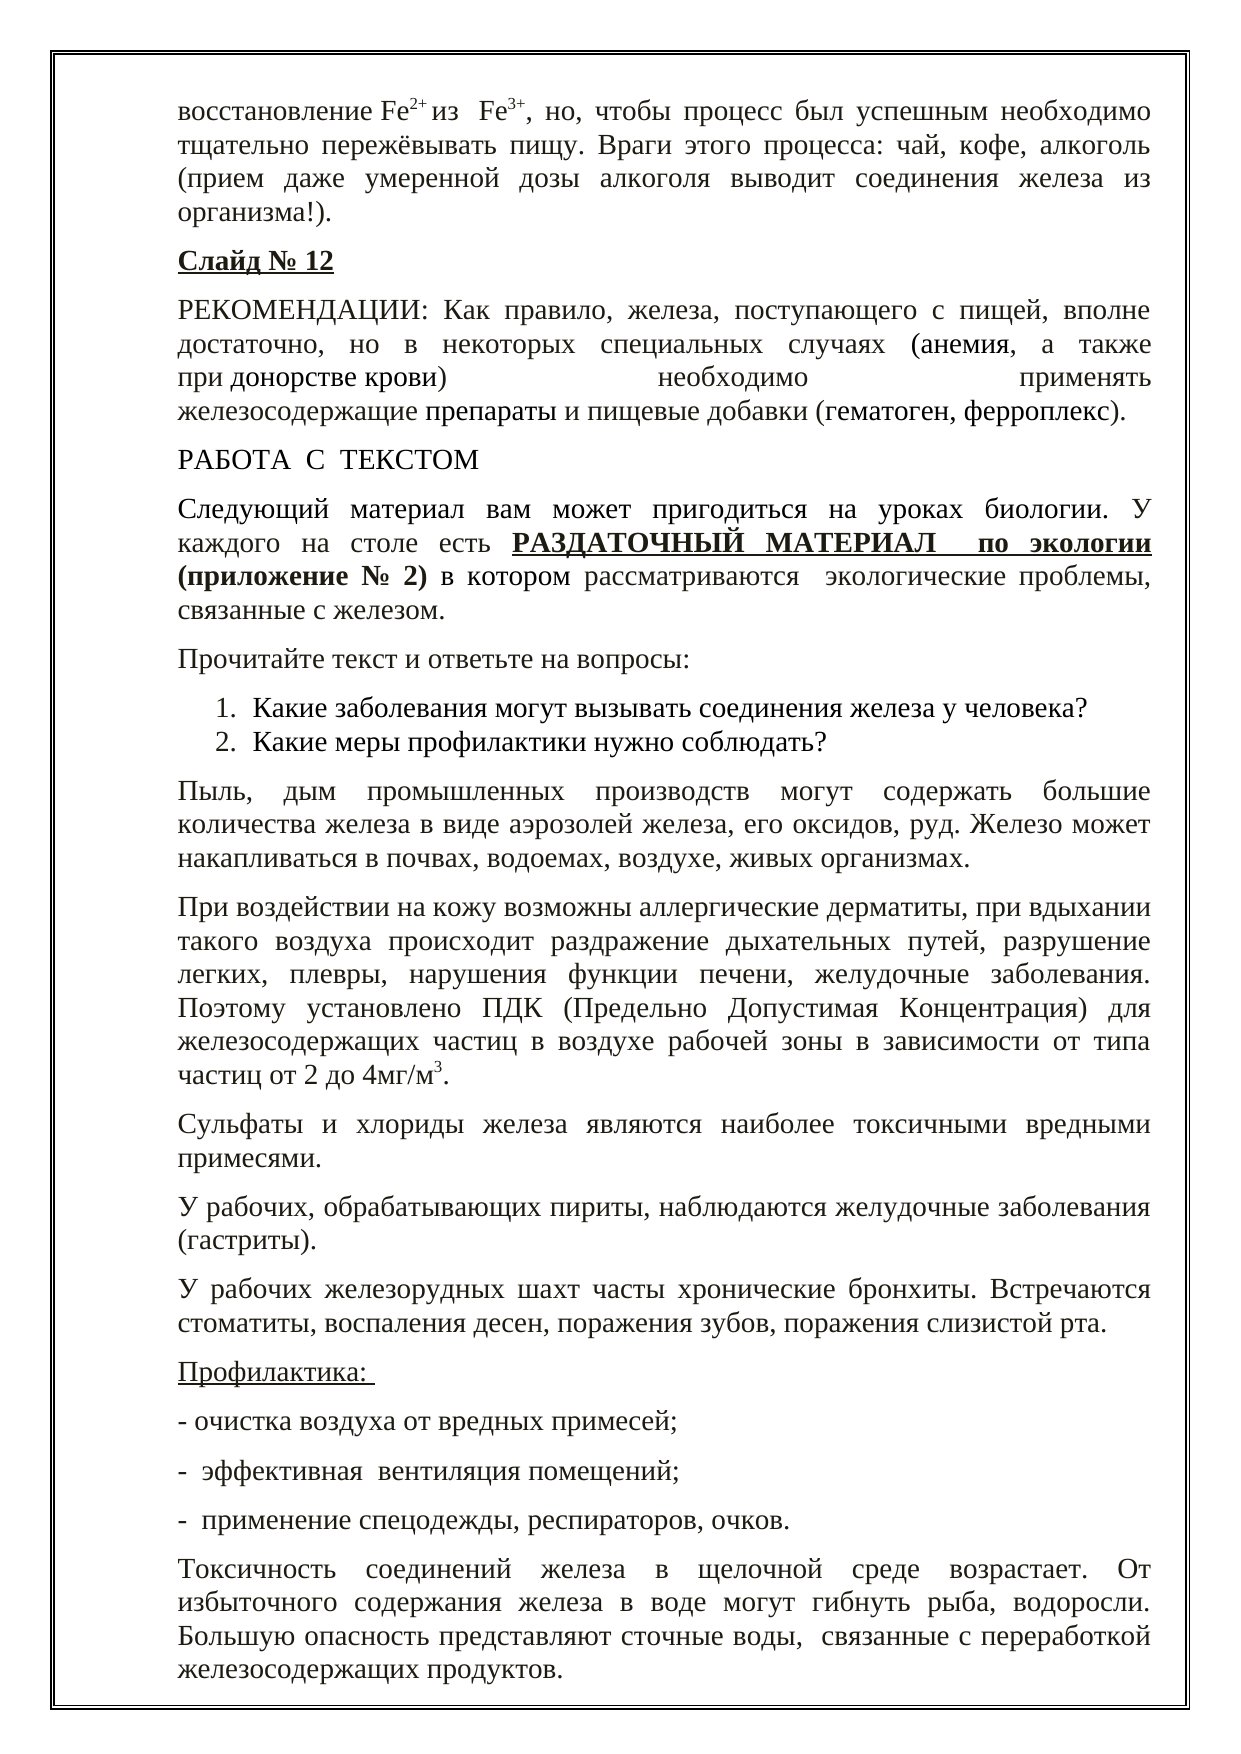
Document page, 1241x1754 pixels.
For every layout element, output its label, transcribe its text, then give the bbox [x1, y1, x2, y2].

text Токсичность соединений железа в щелочной среде возрастает. От избыточного содержания железа в воде могут гибнуть рыба, водоросли. Большую опасность представляют сточные воды, связанные с переработкой железосодержащих продуктов. [177, 1551, 1152, 1685]
text Прочитайте текст и ответьте на вопросы: [177, 641, 1152, 675]
text - применение спецодежды, респираторов, очков. [177, 1502, 1152, 1535]
text восстановление Fe2+ из Fe3+, но, чтобы процесс был успешным необходимо тщательно пережёвывать пищу. Враги этого процесса: чай, кофе, алкоголь (прием даже умеренной дозы алкоголя выводит соединения железа из организма!). [177, 93, 1152, 228]
text Слайд № 12 [177, 243, 1152, 277]
text РАБОТА С ТЕКСТОМ [177, 442, 1152, 476]
text - очистка воздуха от вредных примесей; [177, 1403, 1152, 1437]
text Пыль, дым промышленных производств могут содержать большие количества железа в виде аэрозолей железа, его оксидов, руд. Железо может накапливаться в почвах, водоемах, воздухе, живых организмах. [177, 773, 1152, 874]
text У рабочих, обрабатывающих пириты, наблюдаются желудочные заболевания (гастриты). [177, 1189, 1152, 1256]
text - эффективная вентиляция помещений; [177, 1453, 1152, 1486]
list Какие меры профилактики нужно соблюдать? [215, 724, 1152, 757]
text При воздействии на кожу возможны аллергические дерматиты, при вдыхании такого воздуха происходит раздражение дыхательных путей, разрушение легких, плевры, нарушения функции печени, желудочные заболевания. Поэтому установлено ПДК (Предельно Допустимая Концентрация) для железосодержащих частиц в воздухе рабочей зоны в зависимости от типа частиц от 2 до 4мг/м3. [177, 889, 1152, 1091]
text У рабочих железорудных шахт часты хронические бронхиты. Встречаются стоматиты, воспаления десен, поражения зубов, поражения слизистой рта. [177, 1272, 1152, 1339]
text Профилактика: [177, 1354, 1152, 1388]
text РЕКОМЕНДАЦИИ: Как правило, железа, поступающего с пищей, вполне достаточно, но в некоторых специальных случаях (анемия, а также при донорстве крови) необходимо применять железосодержащие препараты и пищевые добавки (гематоген, ферроплекс). [177, 292, 1152, 427]
text Следующий материал вам может пригодиться на уроках биологии. У каждого на столе есть РАЗДАТОЧНЫЙ МАТЕРИАЛ по экологии (приложение № 2) в котором рассматриваются экологические проблемы, связанные с железом. [177, 491, 1152, 626]
list Какие заболевания могут вызывать соединения железа у человека? [215, 690, 1152, 724]
text Сульфаты и хлориды железа являются наиболее токсичными вредными примесями. [177, 1106, 1152, 1173]
